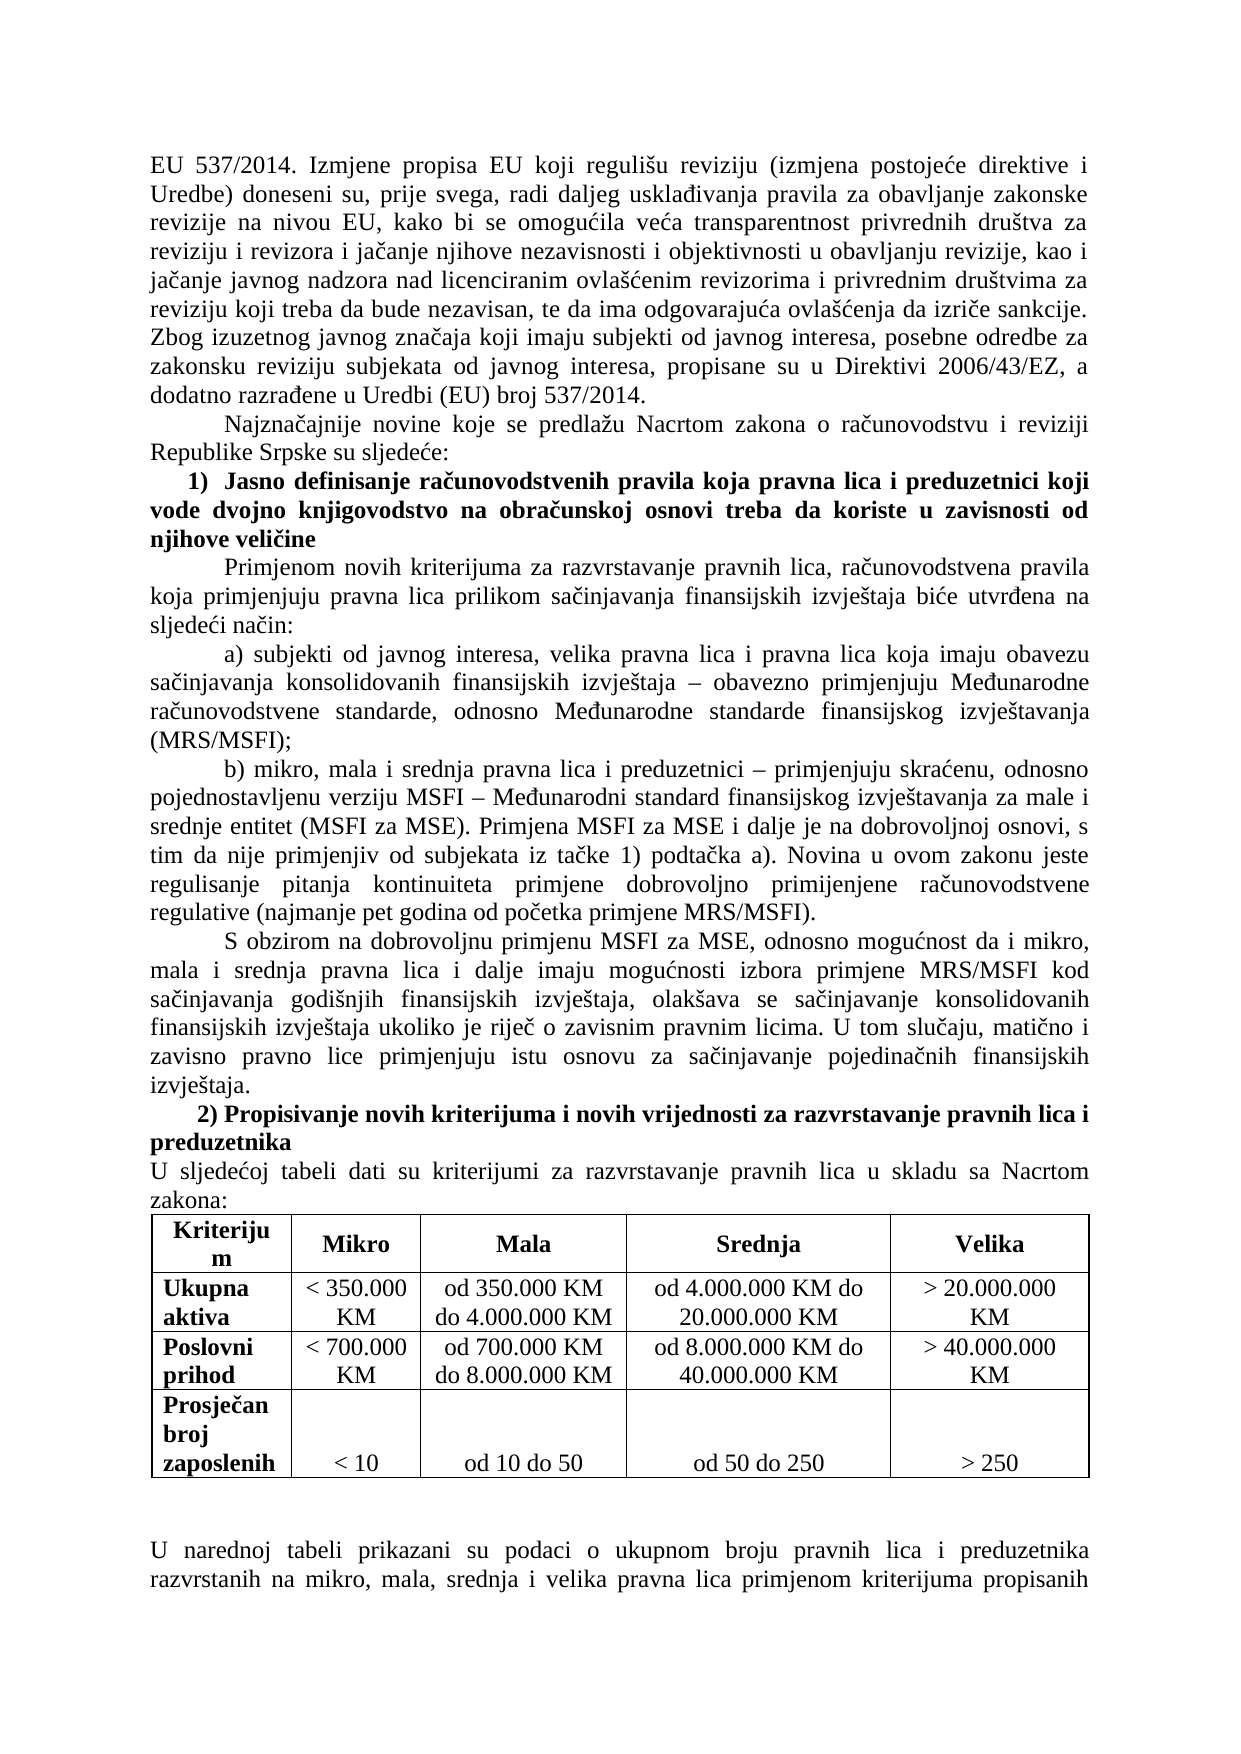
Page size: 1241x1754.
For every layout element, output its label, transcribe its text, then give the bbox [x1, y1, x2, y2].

table_cell Ukupna aktiva [153, 1273, 291, 1331]
list Jasno definisanje računovodstvenih pravila koja pravna lica i preduzetnici koji vode dvojno knjigovodstvo na obračunskoj osnovi treba da koriste u zavisnosti od njihove veličine [150, 466, 1090, 552]
table_header Srednja [627, 1215, 890, 1272]
table_cell od 50 do 250 [627, 1390, 890, 1477]
table_cell > 40.000.000 KM [891, 1332, 1088, 1389]
table_cell od 10 do 50 [421, 1390, 626, 1477]
table_cell od 4.000.000 KM do 20.000.000 KM [627, 1273, 890, 1331]
table_cell Prosječan broj zaposlenih [153, 1390, 291, 1477]
text Primjenom novih kriterijuma za razvrstavanje pravnih lica, računovodstvena pravila koja primjenjuju pravna lica prilikom sačinjavanja finansijskih izvještaja biće utvrđena na sljedeći način: [150, 552, 1090, 639]
table_cell > 20.000.000 KM [891, 1273, 1088, 1331]
table_cell < 10 [292, 1390, 420, 1477]
text a) subjekti od javnog interesa, velika pravna lica i pravna lica koja imaju obavezu sačinjavanja konsolidovanih finansijskih izvještaja – obavezno primjenjuju Međunarodne računovodstvene standarde, odnosno Međunarodne standarde finansijskog izvještavanja (MRS/MSFI); [150, 639, 1090, 754]
table_header Velika [891, 1215, 1088, 1272]
table_cell < 350.000 KM [292, 1273, 420, 1331]
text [150, 1535, 1090, 1593]
table_cell < 700.000 KM [292, 1332, 420, 1389]
text S obzirom na dobrovoljnu primjenu MSFI za MSE, odnosno mogućnost da i mikro, mala i srednja pravna lica i dalje imaju mogućnosti izbora primjene MRS/MSFI kod sačinjavanja godišnjih finansijskih izvještaja, olakšava se sačinjavanje konsolidovanih finansijskih izvještaja ukoliko je riječ o zavisnim pravnim licima. U tom slučaju, matično i zavisno pravno lice primjenjuju istu osnovu za sačinjavanje pojedinačnih finansijskih izvještaja. [150, 926, 1090, 1099]
table_header Mikro [292, 1215, 420, 1272]
list Propisivanje novih kriterijuma i novih vrijednosti za razvrstavanje pravnih lica i preduzetnika [150, 1099, 1090, 1156]
text Najznačajnije novine koje se predlažu Nacrtom zakona o računovodstvu i reviziji Republike Srpske su sljedeće: [150, 409, 1090, 466]
table_header Kriterijum [153, 1215, 291, 1272]
table_cell Poslovni prihod [153, 1332, 291, 1389]
table_header Mala [421, 1215, 626, 1272]
table_cell > 250 [891, 1390, 1088, 1477]
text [150, 150, 1090, 409]
table_cell od 700.000 KM do 8.000.000 KM [421, 1332, 626, 1389]
table_cell od 350.000 KM do 4.000.000 KM [421, 1273, 626, 1331]
text U sljedećoj tabeli dati su kriterijumi za razvrstavanje pravnih lica u skladu sa Nacrtom zakona: [150, 1156, 1090, 1214]
table_cell od 8.000.000 KM do 40.000.000 KM [627, 1332, 890, 1389]
text b) mikro, mala i srednja pravna lica i preduzetnici – primjenjuju skraćenu, odnosno pojednostavljenu verziju MSFI – Međunarodni standard finansijskog izvještavanja za male i srednje entitet (MSFI za MSE). Primjena MSFI za MSE i dalje je na dobrovoljnoj osnovi, s tim da nije primjenjiv od subjekata iz tačke 1) podtačka a). Novina u ovom zakonu jeste regulisanje pitanja kontinuiteta primjene dobrovoljno primijenjene računovodstvene regulative (najmanje pet godina od početka primjene MRS/MSFI). [150, 754, 1090, 926]
